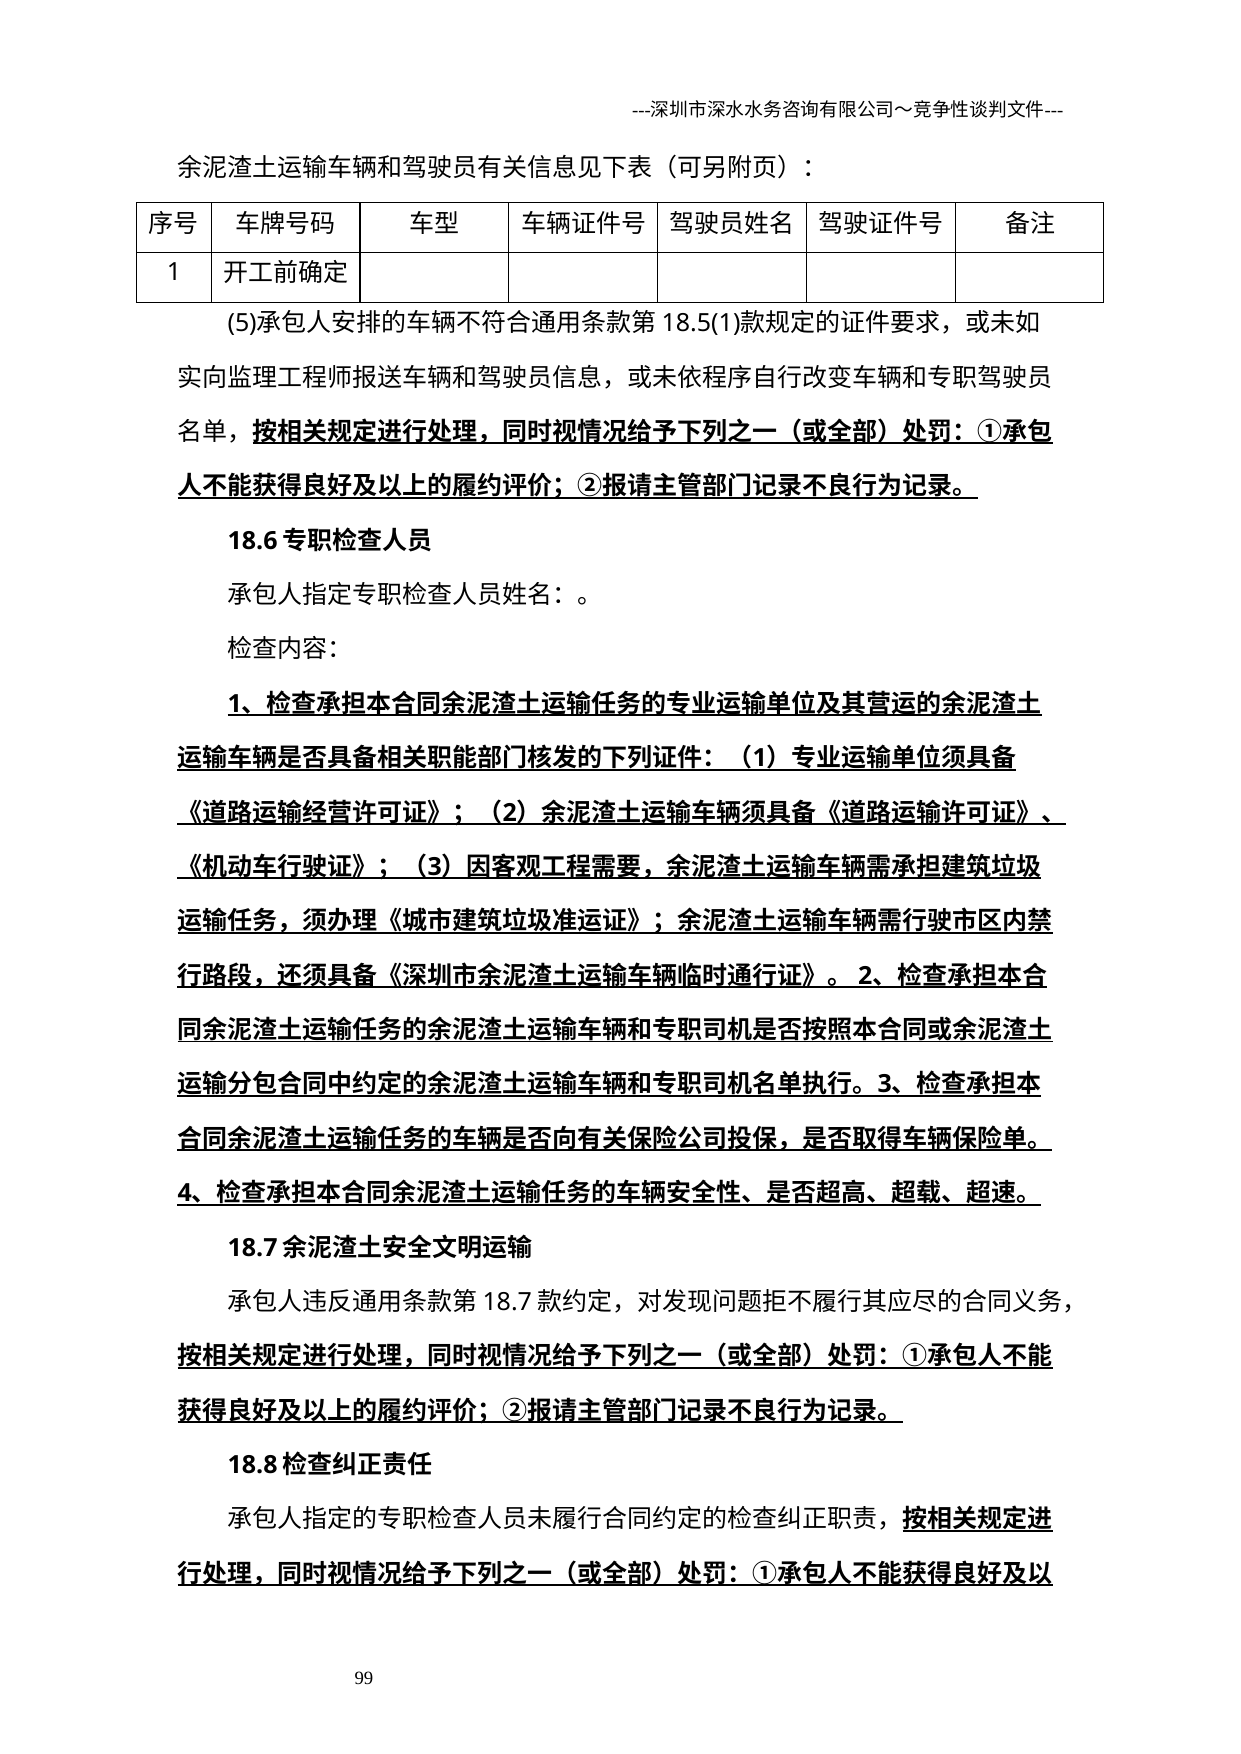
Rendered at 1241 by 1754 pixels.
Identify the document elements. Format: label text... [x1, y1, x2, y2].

text 1、检查承担本合同余泥渣土运输任务的专业运输单位及其营运的余泥渣土运输车辆是否具备相关职能部门核发的下列证件：（1）专业运输单位须具备《道路运输经营许可证》；（2）余泥渣土运输车辆须具备《道路运输许可证》、《机动车行驶证》；（3）因客观工程需要，余泥渣土运输车辆需承担建筑垃圾运输任务，须办理《城市建筑垃圾准运证》；余泥渣土运输车辆需行驶市区内禁行路段，还须具备《深圳市余泥渣土运输车辆临时通行证》。 2、检查承担本合同余泥渣土运输任务的余泥渣土运输车辆和专职司机是否按照本合同或余泥渣土运输分包合同中约定的余泥渣土运输车辆和专职司机名单执行。3、检查承担本合同余泥渣土运输任务的车辆是否向有关保险公司投保，是否取得车辆保险单。4、检查承担本合同余泥渣土运输任务的车辆安全性、是否超高、超载、超速。 [177, 683, 1063, 823]
table_header 驾驶员姓名 [658, 203, 806, 252]
table_cell [956, 253, 1103, 302]
text (5)承包人安排的车辆不符合通用条款第18.5(1)款规定的证件要求，或未如实向监理工程师报送车辆和驾驶员信息，或未依程序自行改变车辆和专职驾驶员名单，按相关规定进行处理，同时视情况给予下列之一（或全部）处罚：①承包人不能获得良好及以上的履约评价；②报请主管部门记录不良行为记录。 [177, 303, 1063, 502]
table_header 驾驶证件号 [807, 203, 955, 252]
table_header 车牌号码 [212, 203, 359, 252]
table_header 车辆证件号 [509, 203, 657, 252]
text 承包人指定专职检查人员姓名：。 [177, 574, 1063, 611]
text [177, 1499, 1063, 1589]
table_cell 开工前确定 [212, 253, 359, 302]
text 检查内容： [177, 629, 1063, 665]
text 18.7余泥渣土安全文明运输 [177, 1227, 1063, 1263]
table_cell [658, 253, 806, 302]
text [177, 148, 1063, 184]
table_cell 1 [137, 253, 211, 302]
table_header 车型 [361, 203, 508, 252]
text 18.6专职检查人员 [177, 520, 1063, 556]
table_cell [807, 253, 955, 302]
text 1、检查承担本合同余泥渣土运输任务的专业运输单位及其营运的余泥渣土运输车辆是否具备相关职能部门核发的下列证件：（1）专业运输单位须具备《道路运输经营许可证》；（2）余泥渣土运输车辆须具备《道路运输许可证》、《机动车行驶证》；（3）因客观工程需要，余泥渣土运输车辆需承担建筑垃圾运输任务，须办理《城市建筑垃圾准运证》；余泥渣土运输车辆需行驶市区内禁行路段，还须具备《深圳市余泥渣土运输车辆临时通行证》。 2、检查承担本合同余泥渣土运输任务的余泥渣土运输车辆和专职司机是否按照本合同或余泥渣土运输分包合同中约定的余泥渣土运输车辆和专职司机名单执行。3、检查承担本合同余泥渣土运输任务的车辆是否向有关保险公司投保，是否取得车辆保险单。4、检查承担本合同余泥渣土运输任务的车辆安全性、是否超高、超载、超速。 [177, 825, 1063, 1209]
table_cell [361, 253, 508, 302]
text 18.8检查纠正责任 [177, 1444, 1063, 1481]
table_header 序号 [137, 203, 211, 252]
table_cell [509, 253, 657, 302]
table_header 备注 [956, 203, 1103, 252]
text 承包人违反通用条款第18.7款约定，对发现问题拒不履行其应尽的合同义务，按相关规定进行处理，同时视情况给予下列之一（或全部）处罚：①承包人不能获得良好及以上的履约评价；②报请主管部门记录不良行为记录。 [177, 1281, 1063, 1426]
